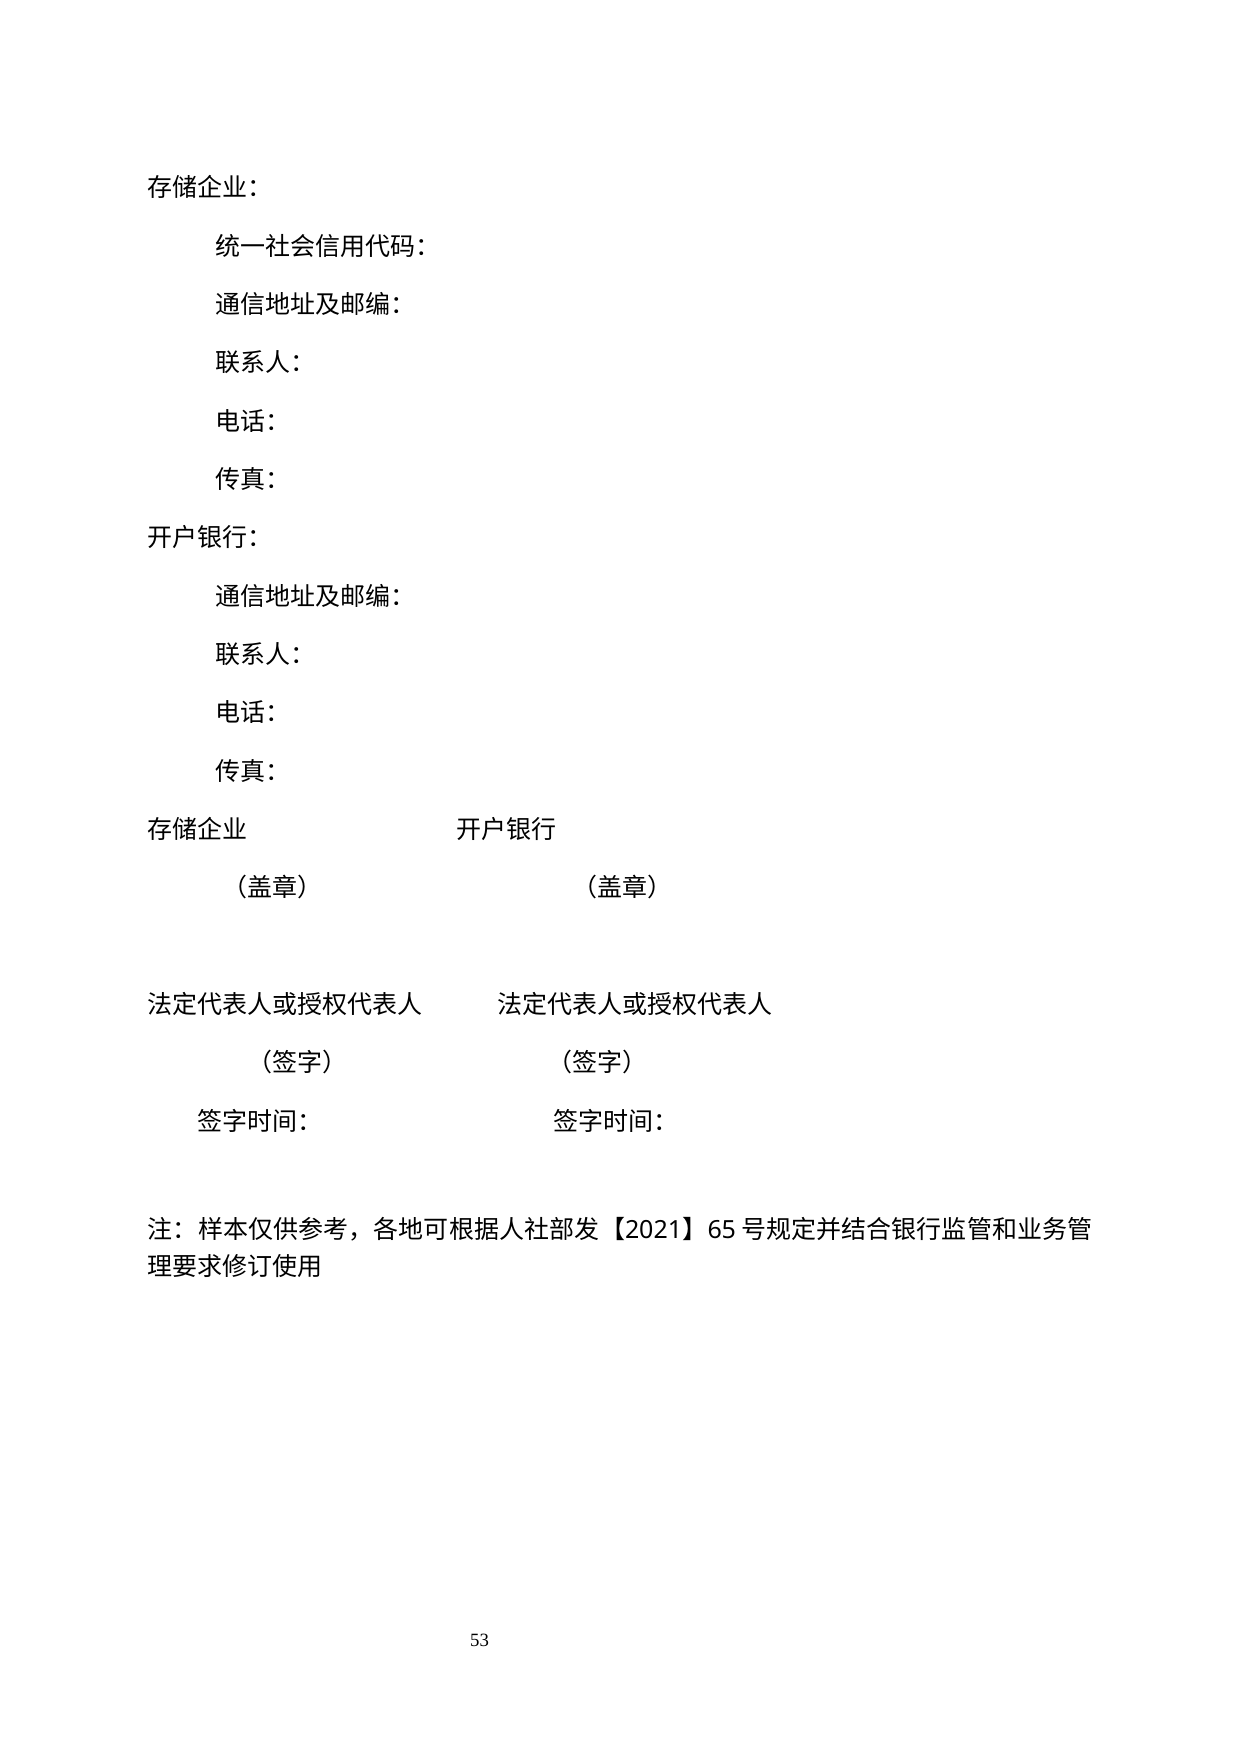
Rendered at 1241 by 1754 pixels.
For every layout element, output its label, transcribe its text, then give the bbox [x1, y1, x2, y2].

text 签字时间： 签字时间： [148, 1083, 1093, 1142]
text 传真： [148, 442, 1093, 500]
text 电话： [148, 675, 1093, 733]
text 电话： [148, 383, 1093, 442]
text （签字） （签字） [148, 1025, 1093, 1083]
text 法定代表人或授权代表人 法定代表人或授权代表人 [148, 967, 1093, 1025]
text 存储企业 开户银行 [148, 792, 1093, 850]
text 通信地址及邮编： [148, 267, 1093, 325]
text 存储企业： [148, 150, 1093, 208]
text 统一社会信用代码： [148, 208, 1093, 267]
text 注：样本仅供参考，各地可根据人社部发【2021】65号规定并结合银行监管和业务管理要求修订使用 [148, 1210, 1093, 1282]
text 传真： [148, 733, 1093, 792]
text （盖章） （盖章） [148, 850, 1093, 908]
text 联系人： [148, 617, 1093, 675]
text 开户银行： [148, 500, 1093, 558]
text 通信地址及邮编： [148, 558, 1093, 617]
text 联系人： [148, 325, 1093, 383]
